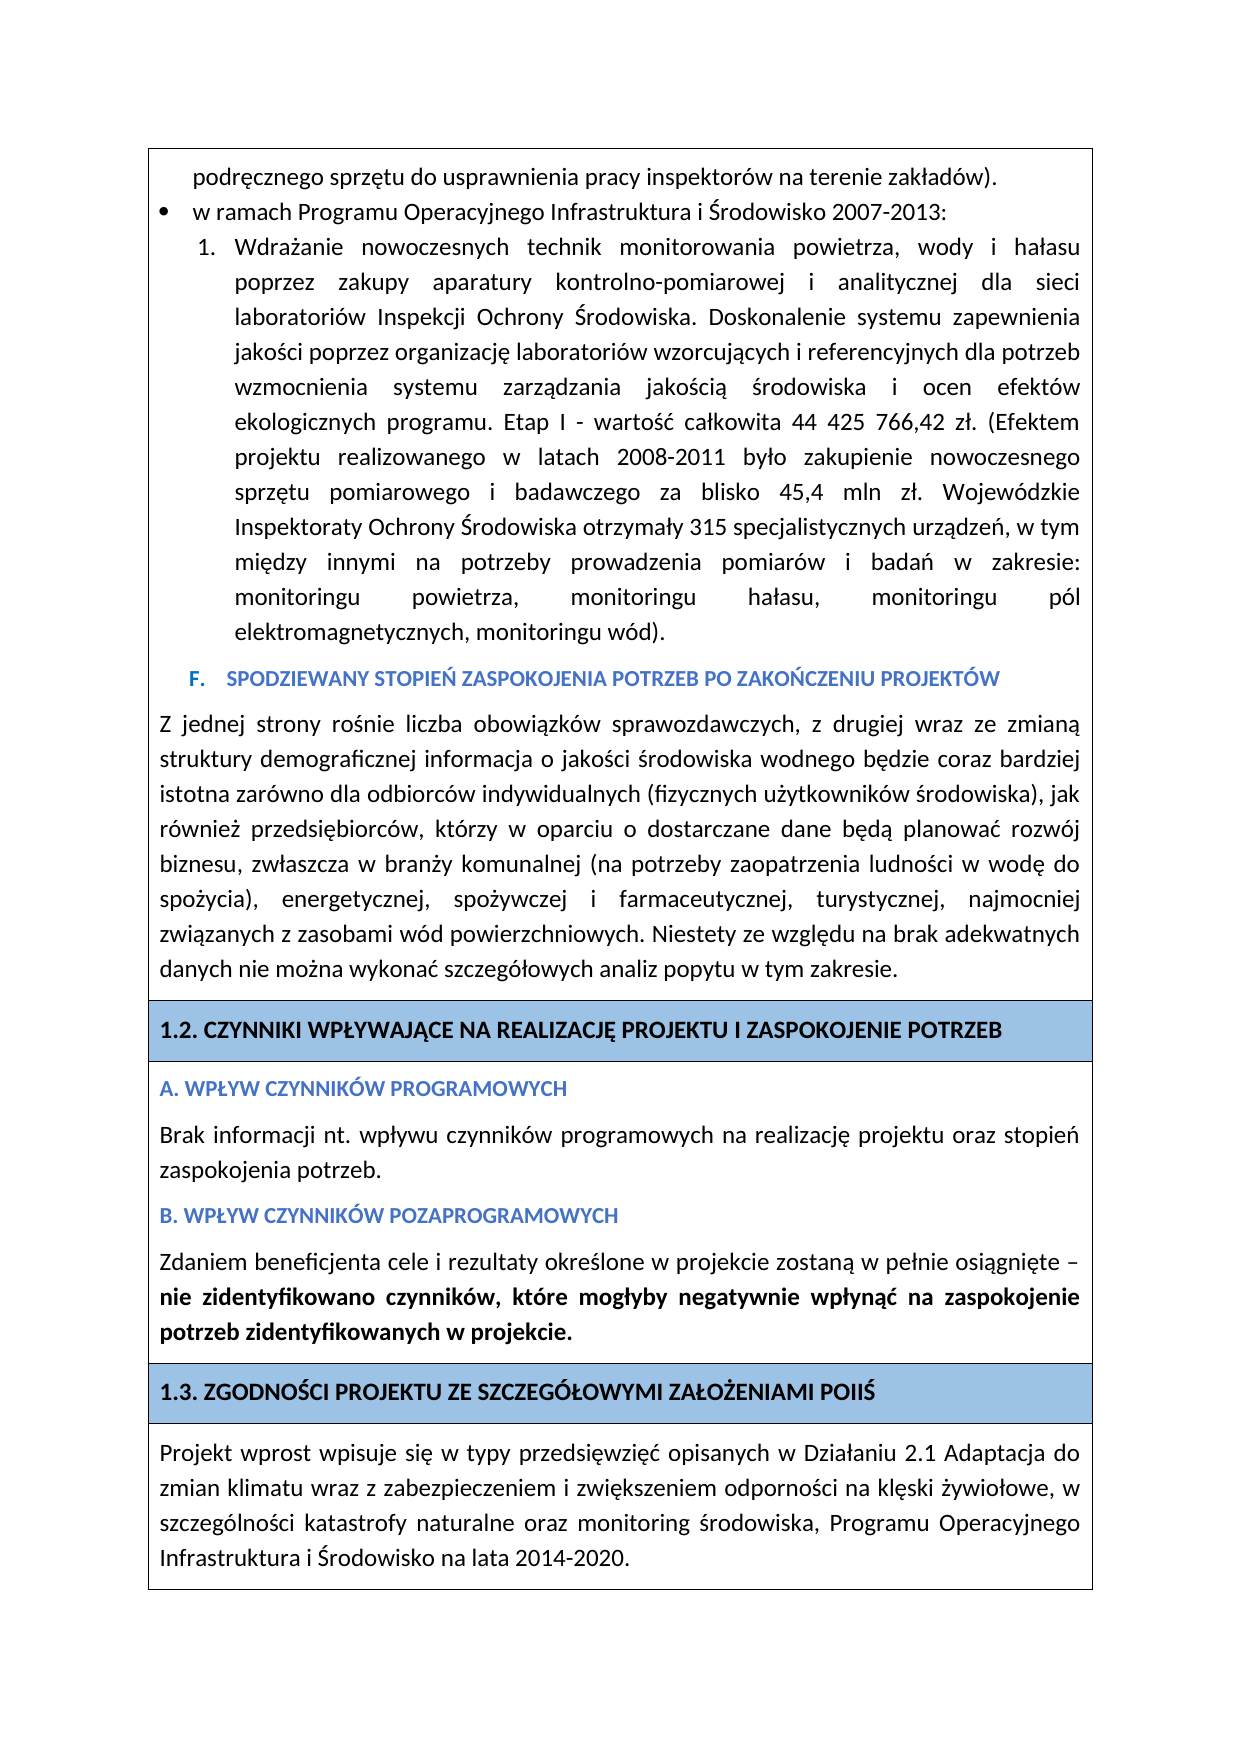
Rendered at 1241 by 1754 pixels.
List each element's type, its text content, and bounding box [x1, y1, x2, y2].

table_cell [149, 1424, 1092, 1589]
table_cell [149, 149, 1092, 1000]
table_cell A. WPŁYW CZYNNIKÓW PROGRAMOWYCH Brak informacji nt. wpływu czynników programowych na realizację projektu oraz stopień zaspokojenia potrzeb. B. WPŁYW CZYNNIKÓW POZAPROGRAMOWYCH Zdaniem beneficjenta cele i rezultaty określone w projekcie zostaną w pełnie osiągnięte – nie zidentyfikowano czynników, które mogłyby negatywnie wpłynąć na zaspokojenie potrzeb zidentyfikowanych w projekcie. [149, 1062, 1092, 1363]
table_cell 1.2. CZYNNIKI WPŁYWAJĄCE NA REALIZACJĘ PROJEKTU I ZASPOKOJENIE POTRZEB [149, 1001, 1092, 1061]
table_cell 1.3. ZGODNOŚCI PROJEKTU ZE SZCZEGÓŁOWYMI ZAŁOŻENIAMI POIIŚ [149, 1364, 1092, 1423]
